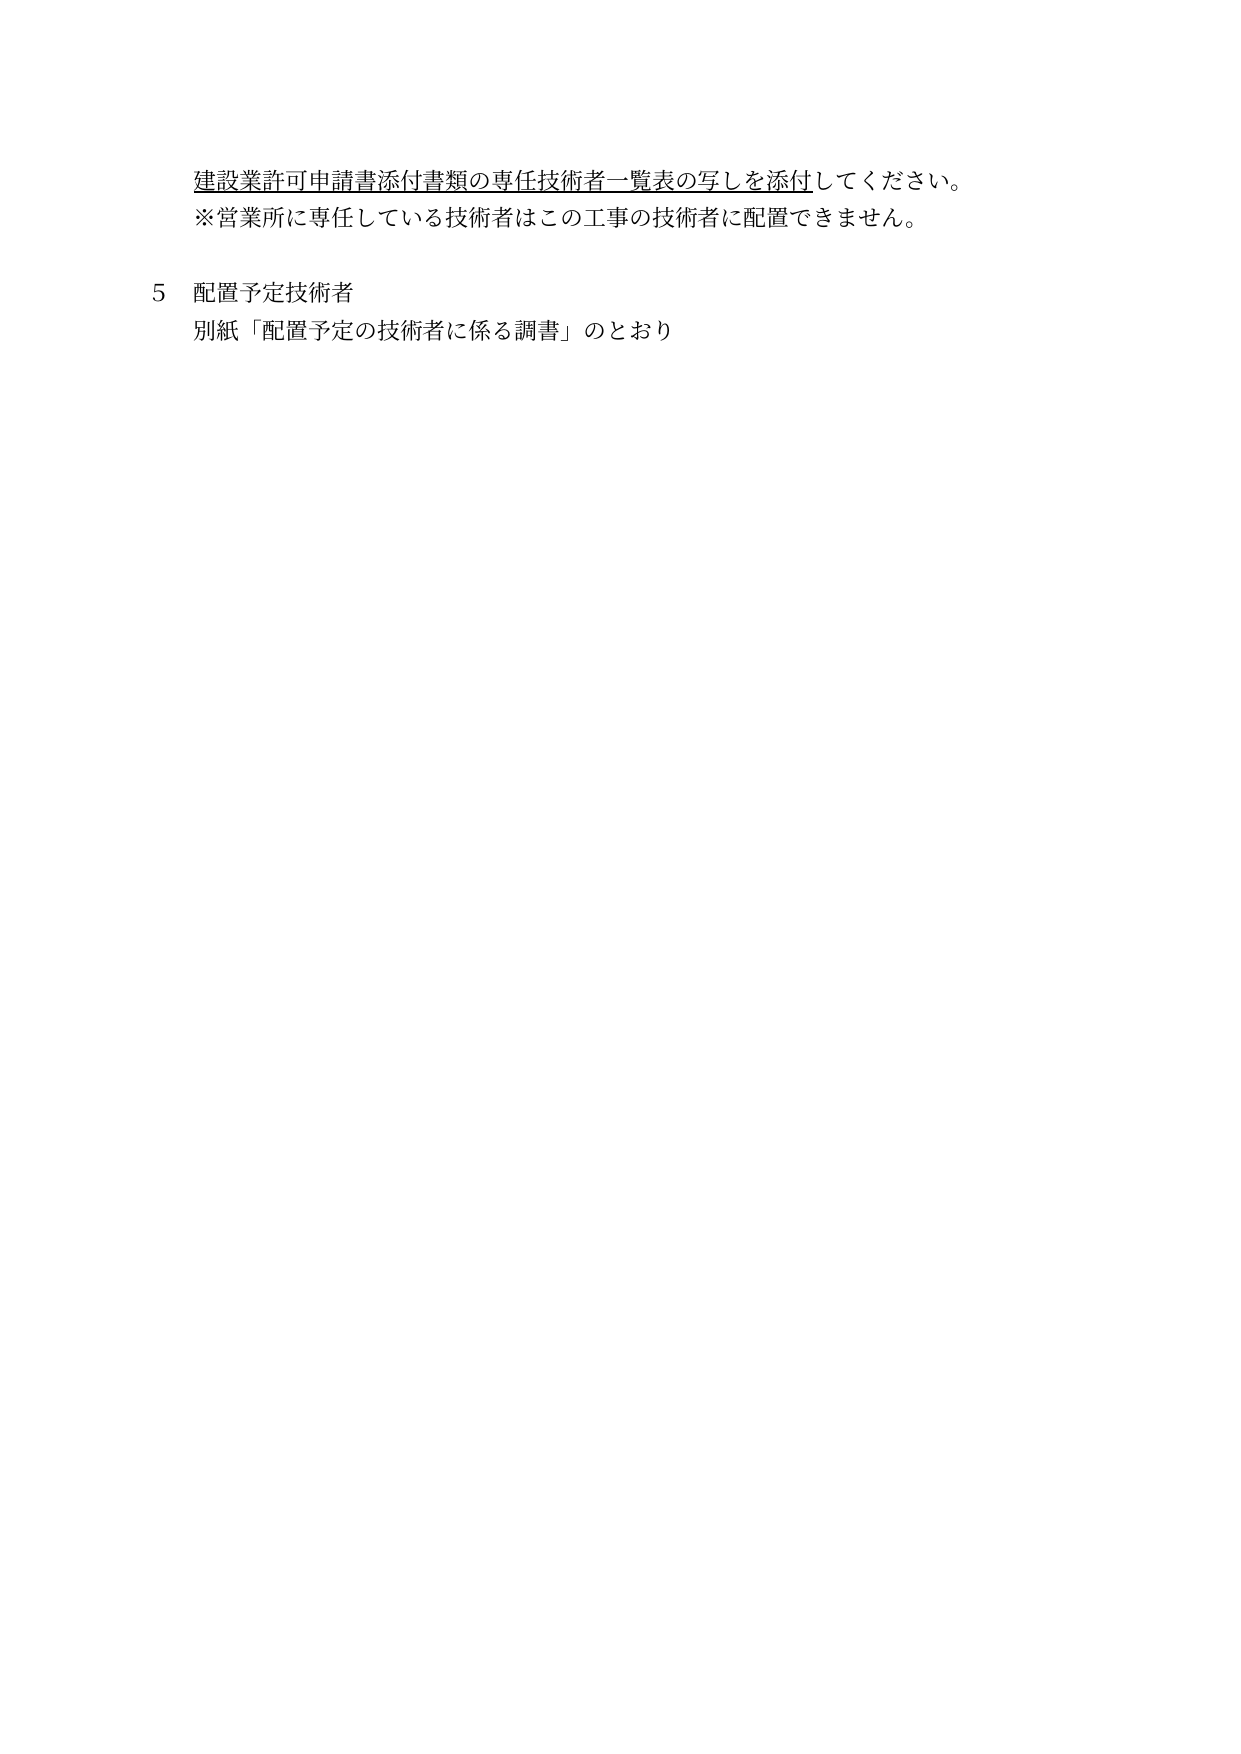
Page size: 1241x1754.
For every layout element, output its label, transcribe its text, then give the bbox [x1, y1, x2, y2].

text ※営業所に専任している技術者はこの工事の技術者に配置できません。 [148, 198, 1092, 236]
text 別紙「配置予定の技術者に係る調書」のとおり [148, 311, 1092, 348]
text ５ 配置予定技術者 [148, 273, 1092, 311]
text 建設業許可申請書添付書類の専任技術者一覧表の写しを添付してください。 [148, 161, 1092, 198]
